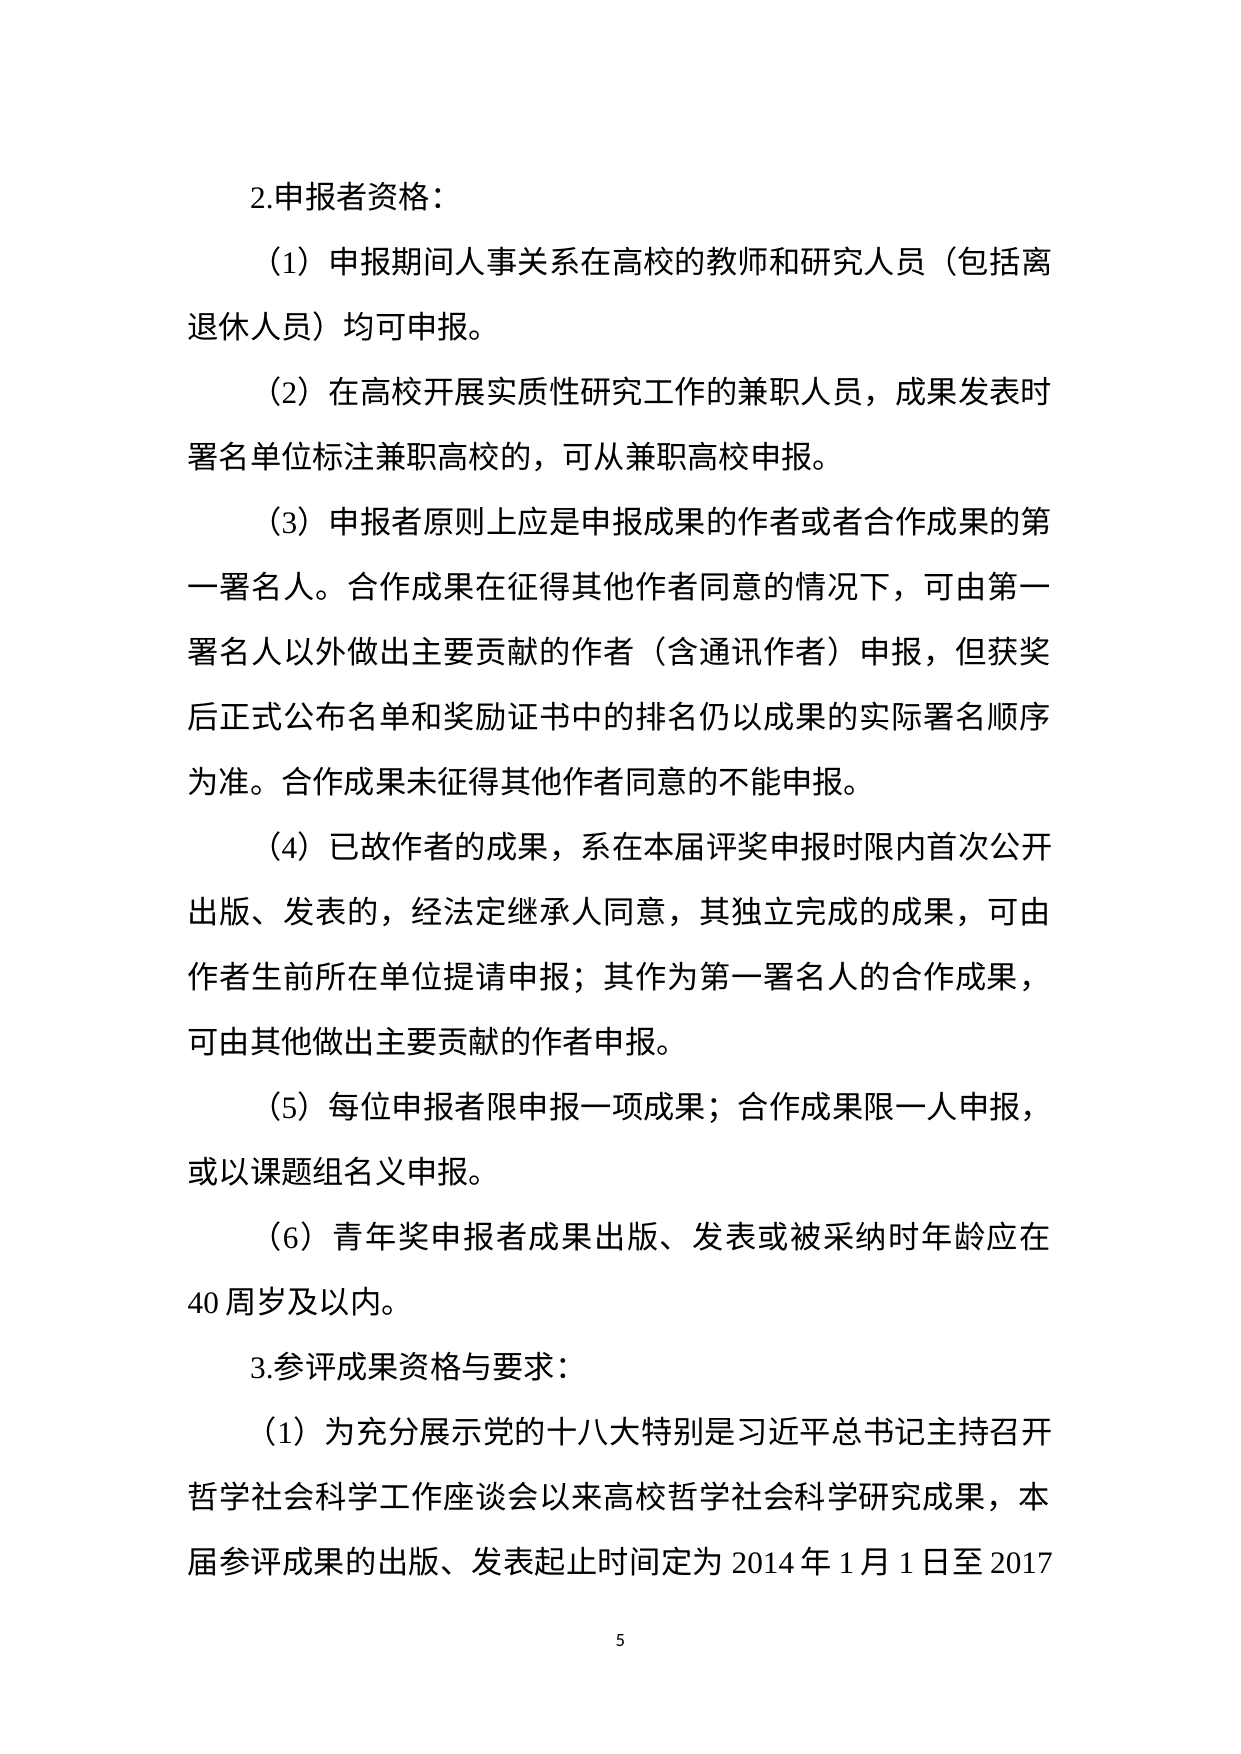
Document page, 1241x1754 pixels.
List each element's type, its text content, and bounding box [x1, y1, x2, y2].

text 3.参评成果资格与要求： [187, 1332, 1053, 1397]
text （3）申报者原则上应是申报成果的作者或者合作成果的第一署名人。合作成果在征得其他作者同意的情况下，可由第一署名人以外做出主要贡献的作者（含通讯作者）申报，但获奖后正式公布名单和奖励证书中的排名仍以成果的实际署名顺序为准。合作成果未征得其他作者同意的不能申报。 [187, 487, 1053, 812]
text （6）青年奖申报者成果出版、发表或被采纳时年龄应在40周岁及以内。 [187, 1202, 1053, 1332]
text 2.申报者资格： [187, 162, 1053, 227]
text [187, 1397, 1053, 1592]
text （4）已故作者的成果，系在本届评奖申报时限内首次公开出版、发表的，经法定继承人同意，其独立完成的成果，可由作者生前所在单位提请申报；其作为第一署名人的合作成果，可由其他做出主要贡献的作者申报。 [187, 812, 1053, 1072]
text （1）申报期间人事关系在高校的教师和研究人员（包括离退休人员）均可申报。 [187, 227, 1053, 357]
text （2）在高校开展实质性研究工作的兼职人员，成果发表时署名单位标注兼职高校的，可从兼职高校申报。 [187, 357, 1053, 487]
text （5）每位申报者限申报一项成果；合作成果限一人申报，或以课题组名义申报。 [187, 1072, 1053, 1202]
